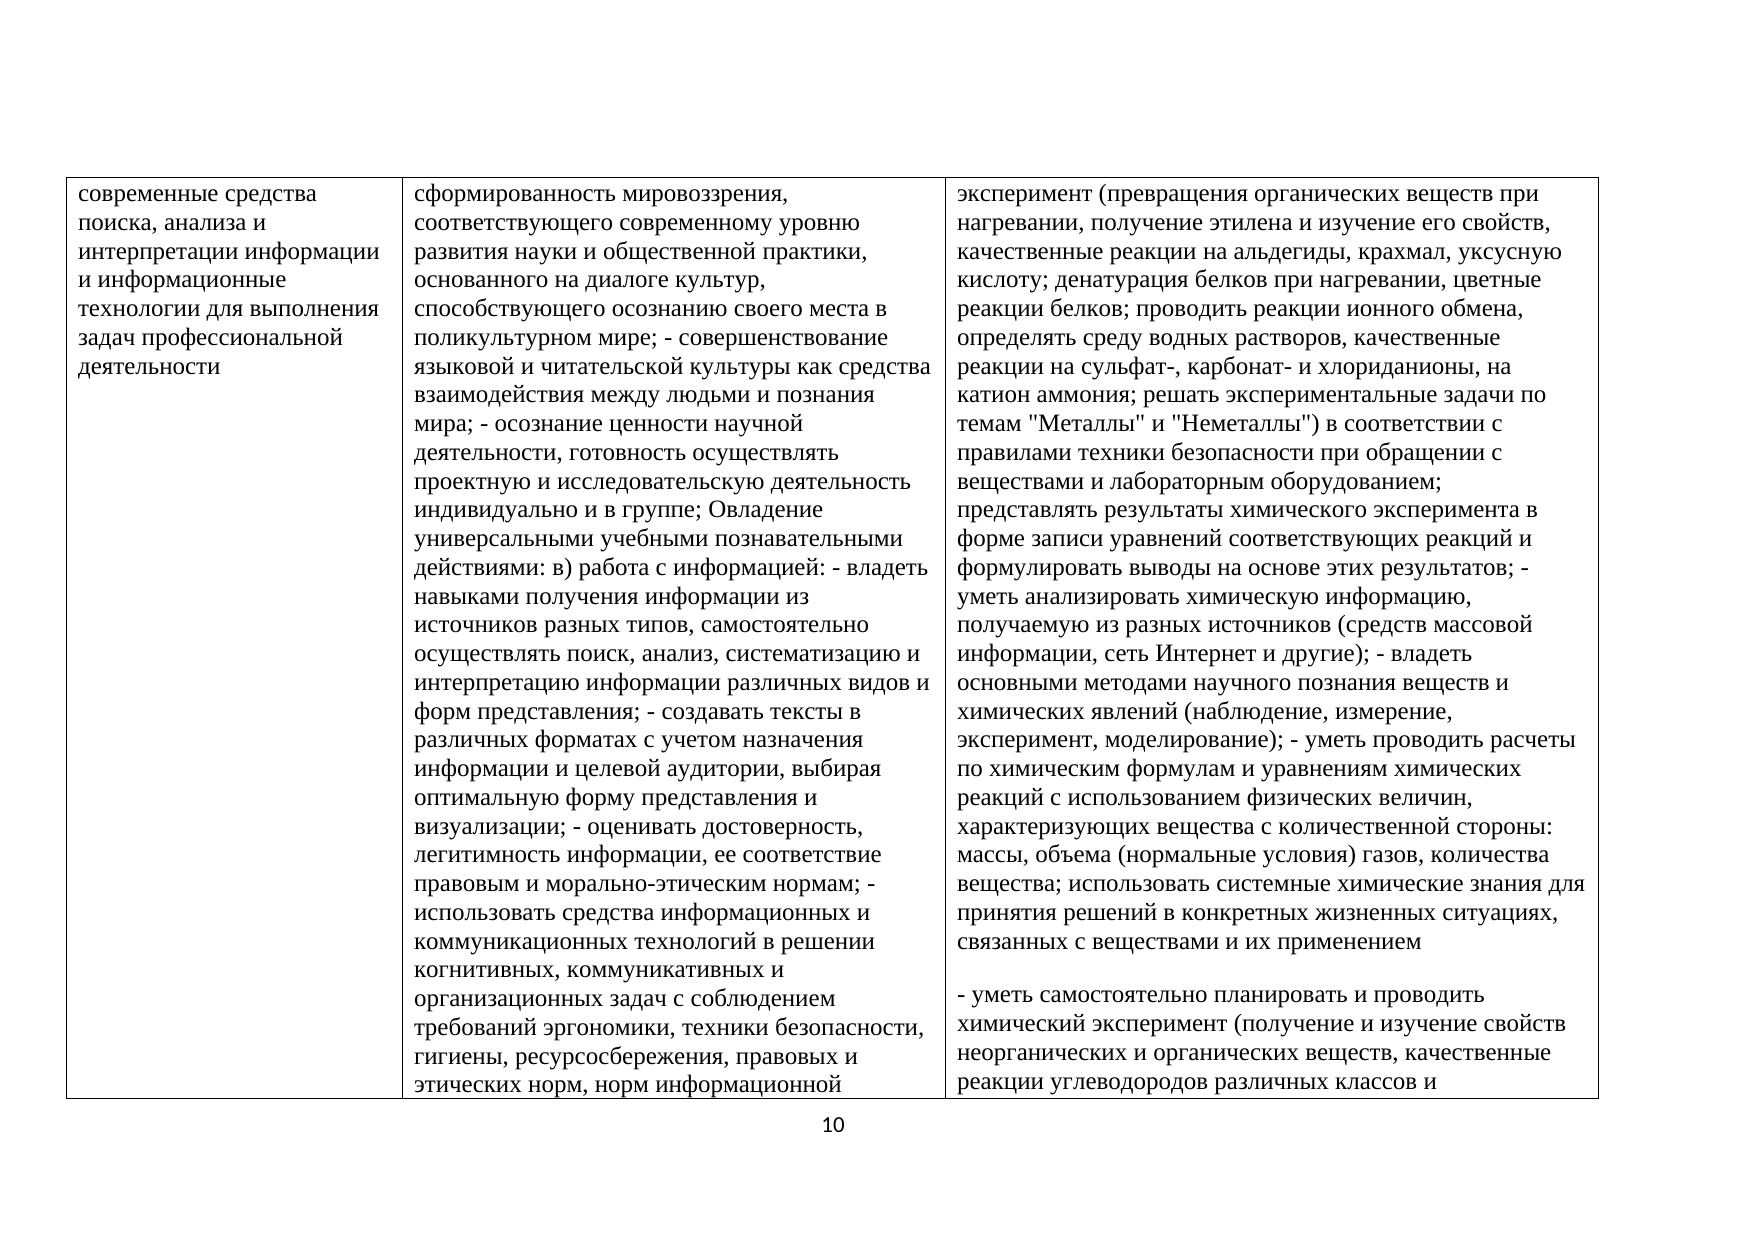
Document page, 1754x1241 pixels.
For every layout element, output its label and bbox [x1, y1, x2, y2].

table_cell [403, 178, 945, 1098]
table_cell [946, 178, 1598, 1098]
table_cell [67, 178, 402, 1098]
